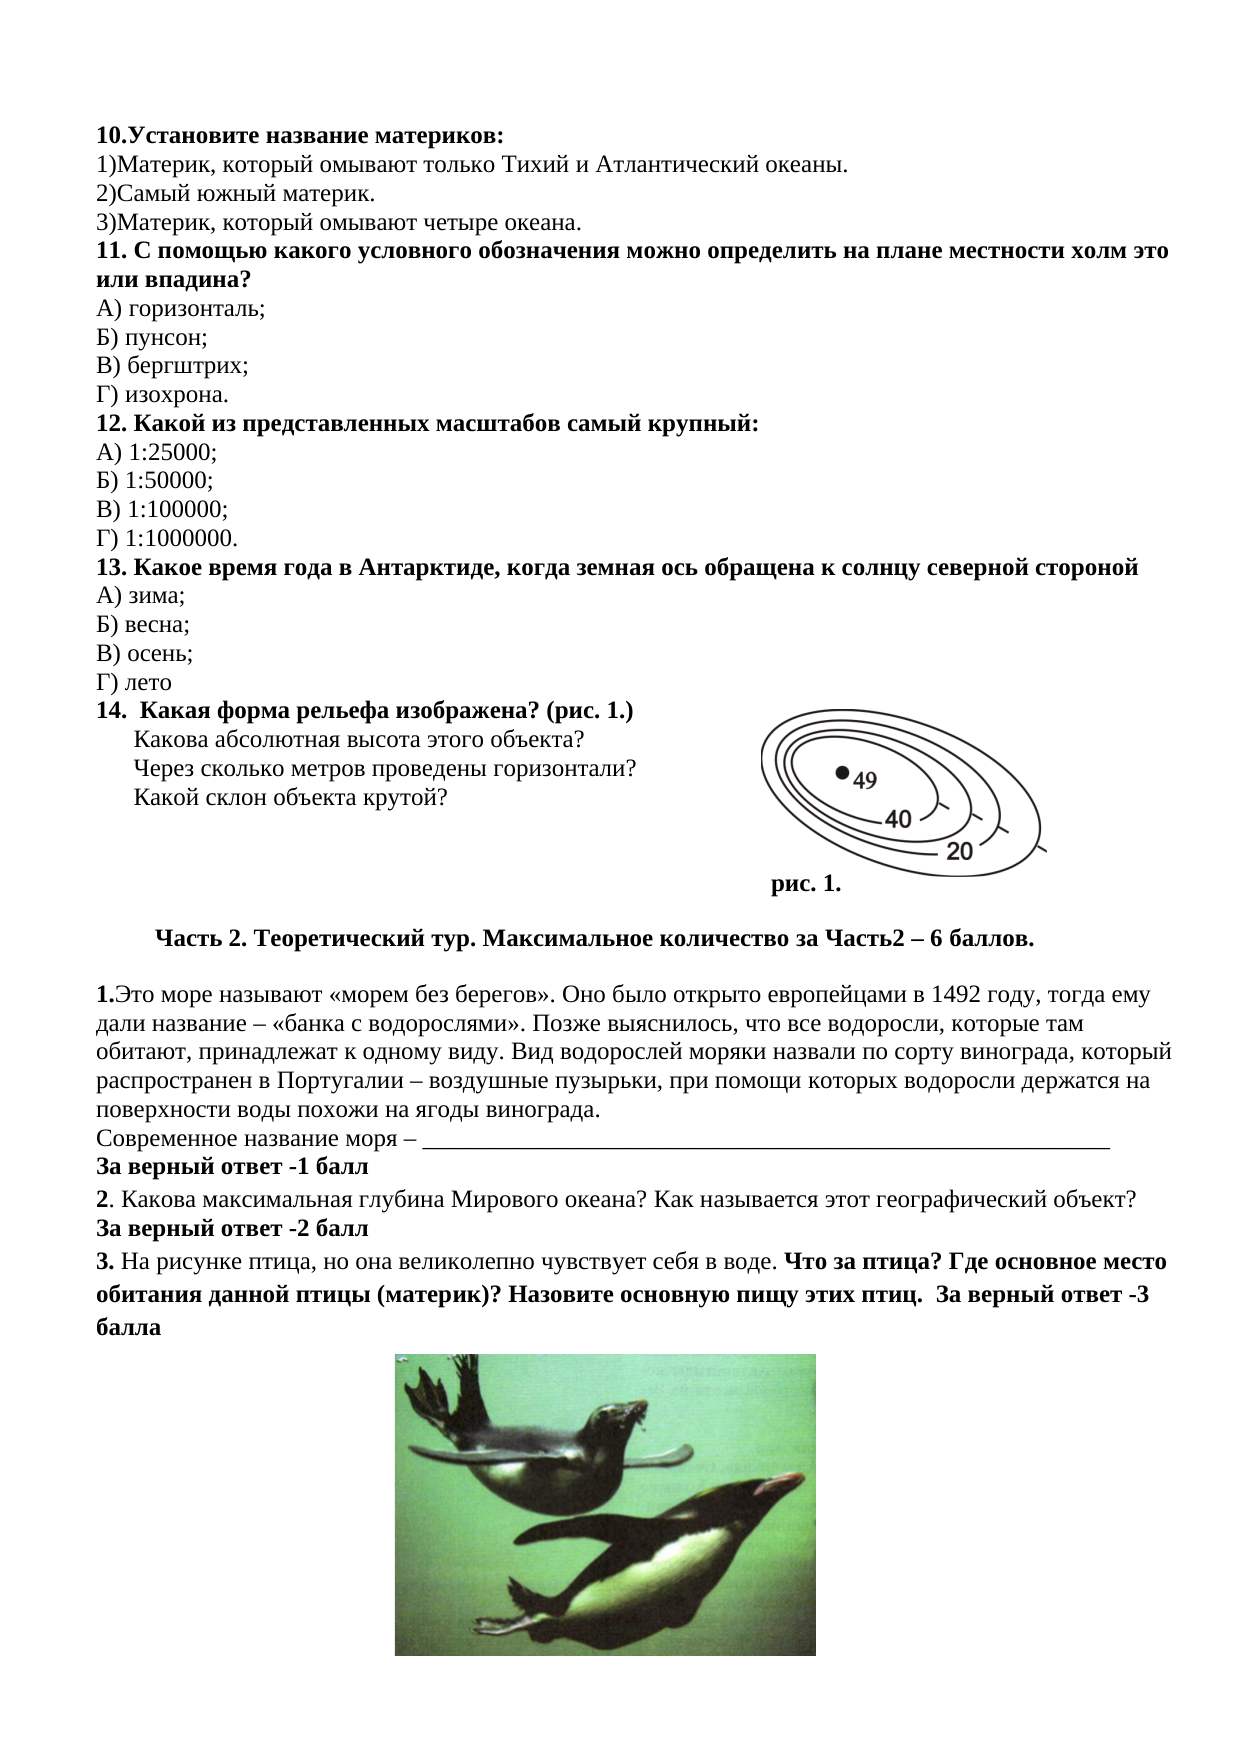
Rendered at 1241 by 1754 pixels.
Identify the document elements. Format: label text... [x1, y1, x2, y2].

text За верный ответ -2 балл [96, 1213, 1180, 1242]
text Б) весна; [96, 609, 1180, 638]
text 13. Какое время года в Антарктиде, когда земная ось обращена к солнцу северной стороной [96, 552, 1180, 580]
text Г) 1:1000000. [96, 523, 1180, 552]
text Какой склон объекта крутой? [96, 782, 1180, 810]
text За верный ответ -1 балл [96, 1151, 1180, 1180]
text 3. На рисунке птица, но она великолепно чувствует себя в воде. Что за птица? Где основное место обитания данной птицы (материк)? Назовите основную пищу этих птиц. За верный ответ -3 балла [96, 1246, 1180, 1341]
text В) бергштрих; [96, 350, 1180, 379]
text Какова абсолютная высота этого объекта? [96, 724, 1180, 753]
text Б) пунсон; [96, 322, 1180, 350]
text А) 1:25000; [96, 437, 1180, 465]
text 12. Какой из представленных масштабов самый крупный: [96, 408, 1180, 437]
text Б) 1:50000; [96, 465, 1180, 494]
text В) 1:100000; [96, 494, 1180, 523]
text А) зима; [96, 580, 1180, 609]
text рис. 1. [96, 868, 1180, 897]
text Г) лето [96, 667, 1180, 695]
text 1.Это море называют «морем без берегов». Оно было открыто европейцами в 1492 году, тогда ему дали название – «банка с водорослями». Позже выяснилось, что все водоросли, которые там обитают, принадлежат к одному виду. Вид водорослей моряки назвали по сорту винограда, который распространен в Португалии – воздушные пузырьки, при помощи которых водоросли держатся на поверхности воды похожи на ягоды винограда. [96, 979, 1180, 1123]
text Через сколько метров проведены горизонтали? [96, 753, 1180, 782]
text 14. Какая форма рельефа изображена? (рис. 1.) [96, 695, 1180, 724]
text 3)Материк, который омывают четыре океана. [96, 207, 1180, 235]
picture [394, 1354, 816, 1656]
text 2. Какова максимальная глубина Мирового океана? Как называется этот географический объект? [96, 1184, 1180, 1213]
text Современное название моря – _______________________________________________________ [96, 1123, 1180, 1151]
text В) осень; [96, 638, 1180, 667]
picture [761, 810, 1047, 868]
text 10.Установите название материков: 1)Материк, который омывают только Тихий и Атлантический океаны. [96, 120, 1180, 178]
text 2)Самый южный материк. [96, 178, 1180, 207]
text А) горизонталь; [96, 293, 1180, 322]
text Г) изохрона. [96, 379, 1180, 408]
text Часть 2. Теоретический тур. Максимальное количество за Часть2 – 6 баллов. [155, 924, 1180, 951]
text 11. С помощью какого условного обозначения можно определить на плане местности холм это или впадина? [96, 235, 1180, 293]
